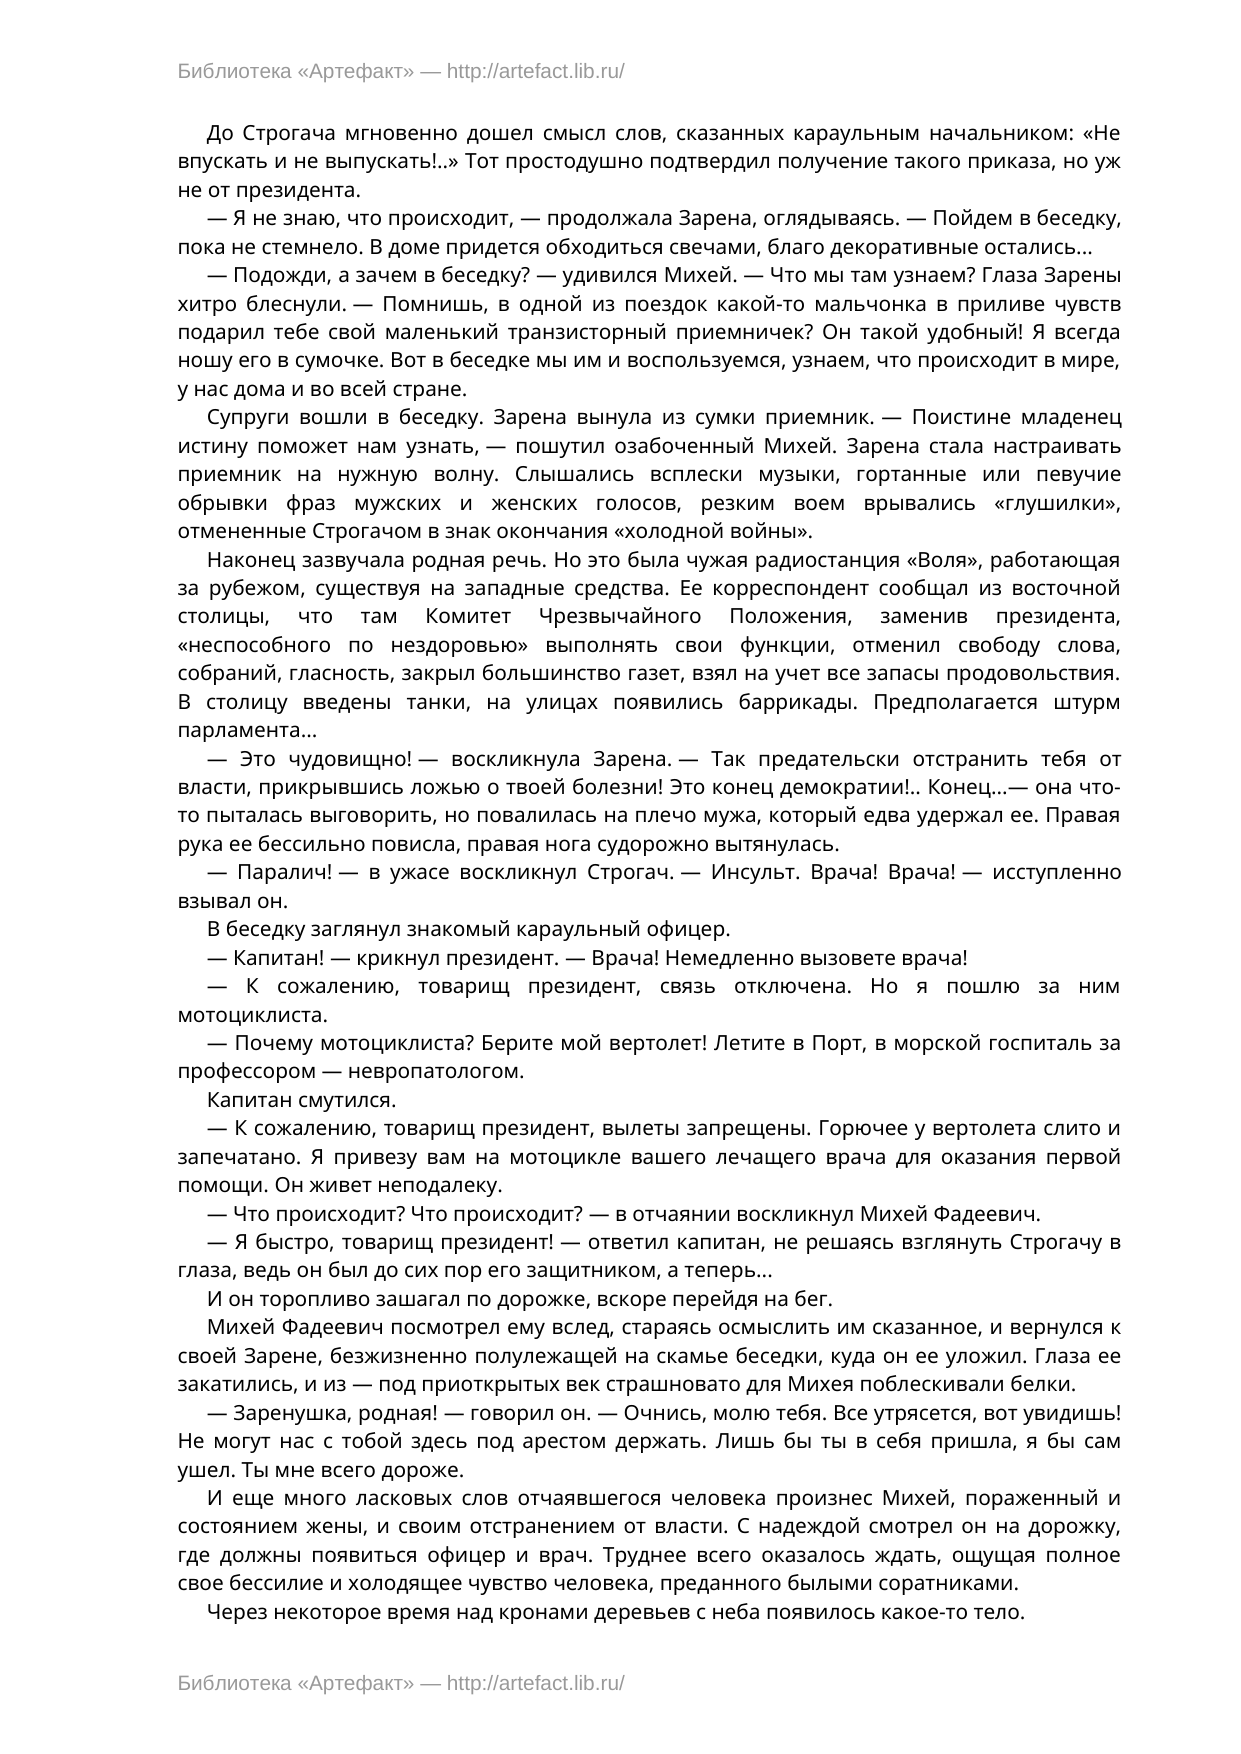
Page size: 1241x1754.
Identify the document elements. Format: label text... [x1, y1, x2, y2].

text — Капитан! — крикнул президент. — Врача! Немедленно вызовете врача! [177, 943, 1122, 971]
text — Подожди, а зачем в беседку? — удивился Михей. — Что мы там узнаем? Глаза Зарены хитро блеснули. — Помнишь, в одной из поездок какой-то мальчонка в приливе чувств подарил тебе свой маленький транзисторный приемничек? Он такой удобный! Я всегда ношу его в сумочке. Вот в беседке мы им и воспользуемся, узнаем, что происходит в мире, у нас дома и во всей стране. [177, 260, 1122, 402]
text Капитан смутился. [177, 1085, 1122, 1113]
text В беседку заглянул знакомый караульный офицер. [177, 914, 1122, 943]
text — Что происходит? Что происходит? — в отчаянии воскликнул Михей Фадеевич. [177, 1199, 1122, 1227]
text И он торопливо зашагал по дорожке, вскоре перейдя на бег. [177, 1284, 1122, 1312]
text Супруги вошли в беседку. Зарена вынула из сумки приемник. — Поистине младенец истину поможет нам узнать, — пошутил озабоченный Михей. Зарена стала настраивать приемник на нужную волну. Слышались всплески музыки, гортанные или певучие обрывки фраз мужских и женских голосов, резким воем врывались «глушилки», отмененные Строгачом в знак окончания «холодной войны». [177, 402, 1122, 545]
text — Паралич! — в ужасе воскликнул Строгач. — Инсульт. Врача! Врача! — исступленно взывал он. [177, 857, 1122, 914]
text Через некоторое время над кронами деревьев с неба появилось какое-то тело. [177, 1597, 1122, 1625]
text — Я быстро, товарищ президент! — ответил капитан, не решаясь взглянуть Строгачу в глаза, ведь он был до сих пор его защитником, а теперь... [177, 1227, 1122, 1284]
text — Я не знаю, что происходит, — продолжала Зарена, оглядываясь. — Пойдем в беседку, пока не стемнело. В доме придется обходиться свечами, благо декоративные остались... [177, 203, 1122, 260]
text Михей Фадеевич посмотрел ему вслед, стараясь осмыслить им сказанное, и вернулся к своей Зарене, безжизненно полулежащей на скамье беседки, куда он ее уложил. Глаза ее закатились, и из — под приоткрытых век страшновато для Михея поблескивали белки. [177, 1312, 1122, 1398]
text — К сожалению, товарищ президент, вылеты запрещены. Горючее у вертолета слито и запечатано. Я привезу вам на мотоцикле вашего лечащего врача для оказания первой помощи. Он живет неподалеку. [177, 1113, 1122, 1199]
text До Строгача мгновенно дошел смысл слов, сказанных караульным начальником: «Не впускать и не выпускать!..» Тот простодушно подтвердил получение такого приказа, но уж не от президента. [177, 118, 1122, 203]
text — К сожалению, товарищ президент, связь отключена. Но я пошлю за ним мотоциклиста. [177, 971, 1122, 1028]
text — Заренушка, родная! — говорил он. — Очнись, молю тебя. Все утрясется, вот увидишь! Не могут нас с тобой здесь под арестом держать. Лишь бы ты в себя пришла, я бы сам ушел. Ты мне всего дороже. [177, 1398, 1122, 1483]
text И еще много ласковых слов отчаявшегося человека произнес Михей, пораженный и состоянием жены, и своим отстранением от власти. С надеждой смотрел он на дорожку, где должны появиться офицер и врач. Труднее всего оказалось ждать, ощущая полное свое бессилие и холодящее чувство человека, преданного былыми соратниками. [177, 1483, 1122, 1597]
text Наконец зазвучала родная речь. Но это была чужая радиостанция «Воля», работающая за рубежом, существуя на западные средства. Ее корреспондент сообщал из восточной столицы, что там Комитет Чрезвычайного Положения, заменив президента, «неспособного по нездоровью» выполнять свои функции, отменил свободу слова, собраний, гласность, закрыл большинство газет, взял на учет все запасы продовольствия. В столицу введены танки, на улицах появились баррикады. Предполагается штурм парламента... [177, 545, 1122, 744]
text — Это чудовищно! — воскликнула Зарена. — Так предательски отстранить тебя от власти, прикрывшись ложью о твоей болезни! Это конец демократии!.. Конец...— она что-то пыталась выговорить, но повалилась на плечо мужа, который едва удержал ее. Правая рука ее бессильно повисла, правая нога судорожно вытянулась. [177, 744, 1122, 857]
text — Почему мотоциклиста? Берите мой вертолет! Летите в Порт, в морской госпиталь за профессором — невропатологом. [177, 1028, 1122, 1085]
